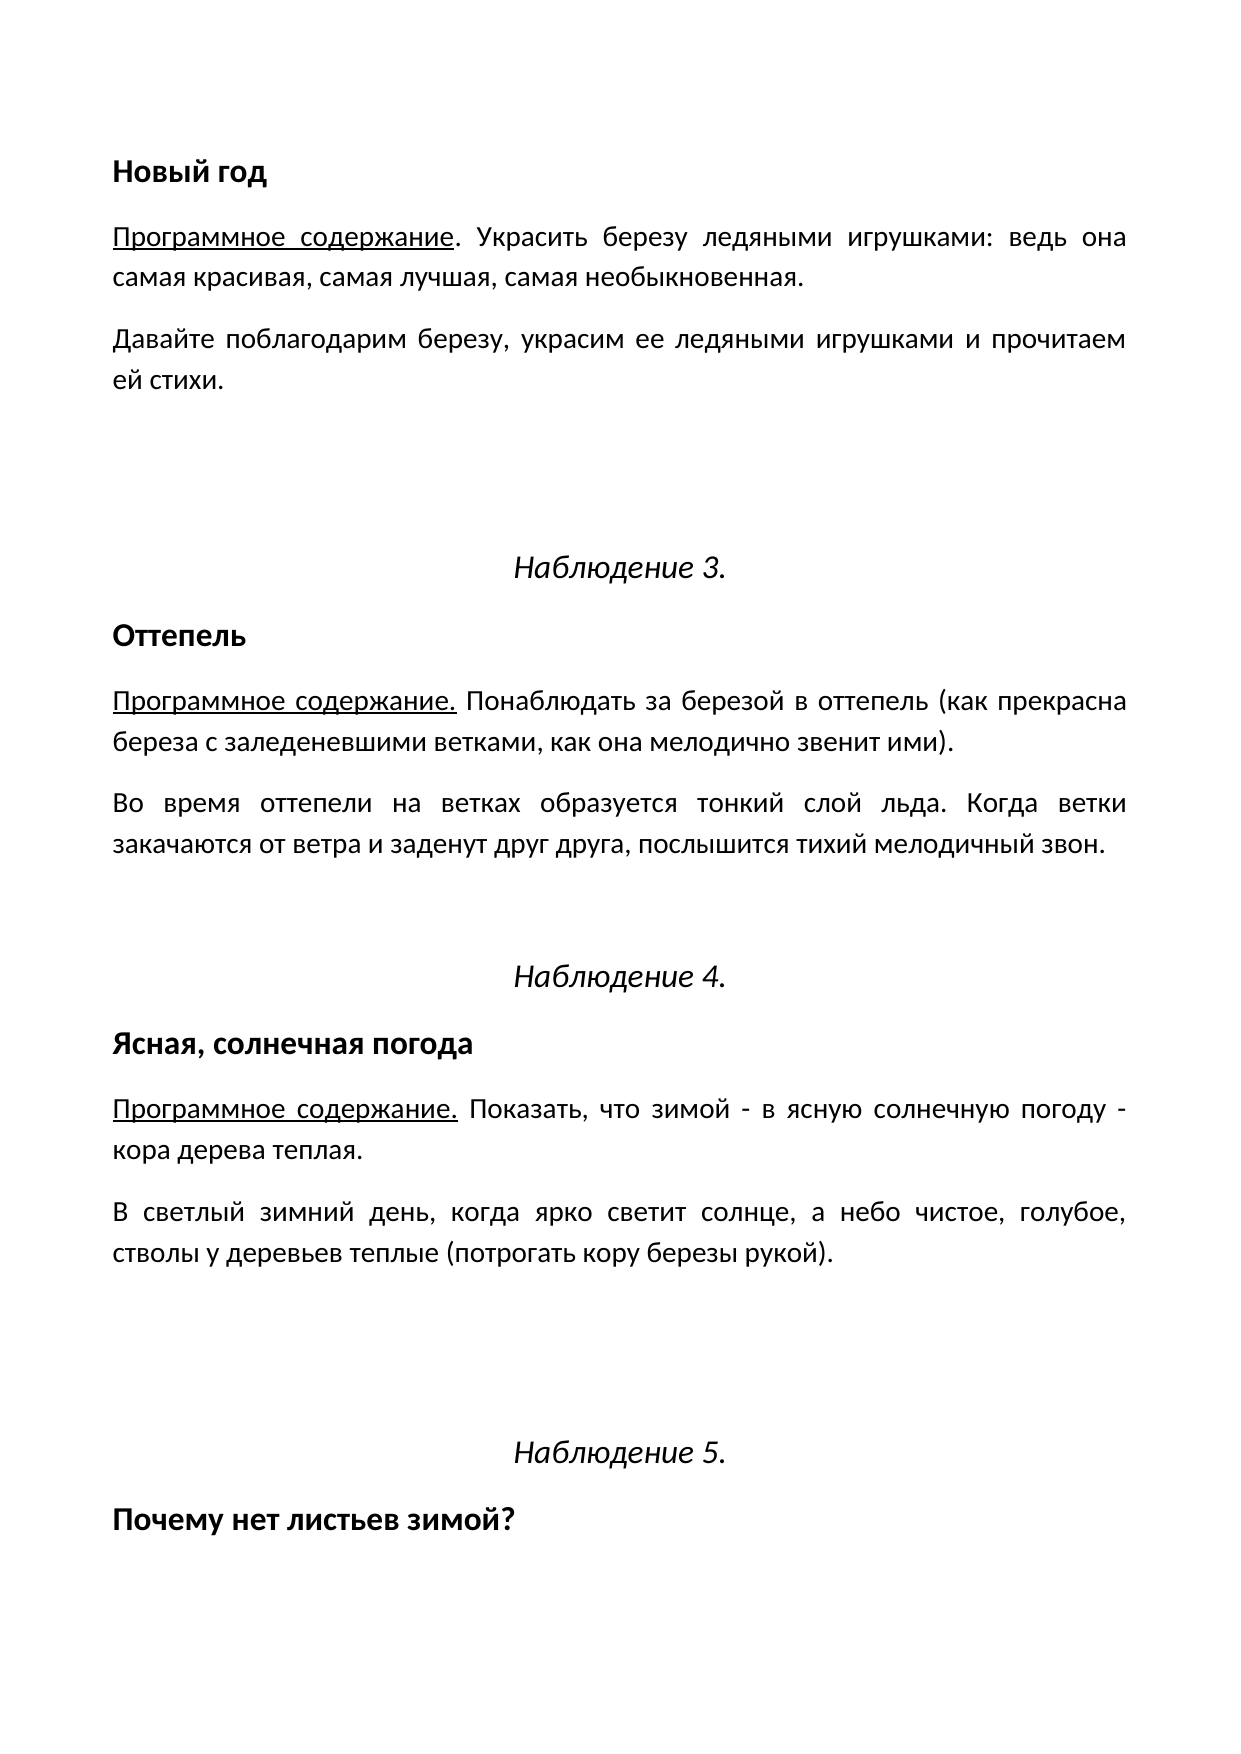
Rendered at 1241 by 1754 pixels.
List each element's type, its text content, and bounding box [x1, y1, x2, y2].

text Программное содержание. Понаблюдать за березой в оттепель (как прекрасна береза с заледеневшими ветками, как она мелодично звенит ими). [112, 682, 1128, 758]
text Оттепель [112, 614, 1128, 655]
text Программное содержание. Показать, что зимой - в ясную солнечную погоду - кора дерева теплая. [112, 1090, 1128, 1167]
text Наблюдение 3. [112, 547, 1128, 587]
text Новый год [112, 150, 1128, 191]
text Наблюдение 4. [112, 955, 1128, 996]
text Во время оттепели на ветках образуется тонкий слой льда. Когда ветки закачаются от ветра и заденут друг друга, послышится тихий мелодичный звон. [112, 784, 1128, 861]
text Ясная, солнечная погода [112, 1022, 1128, 1063]
text Наблюдение 5. [112, 1431, 1128, 1471]
text В светлый зимний день, когда ярко светит солнце, а небо чистое, голубое, стволы у деревьев теплые (потрогать кору березы рукой). [112, 1193, 1128, 1269]
text Почему нет листьев зимой? [112, 1498, 1128, 1539]
text Программное содержание. Украсить березу ледяными игрушками: ведь она самая красивая, самая лучшая, самая необыкновенная. [112, 218, 1128, 294]
text Давайте поблагодарим березу, украсим ее ледяными игрушками и прочитаем ей стихи. [112, 320, 1128, 397]
